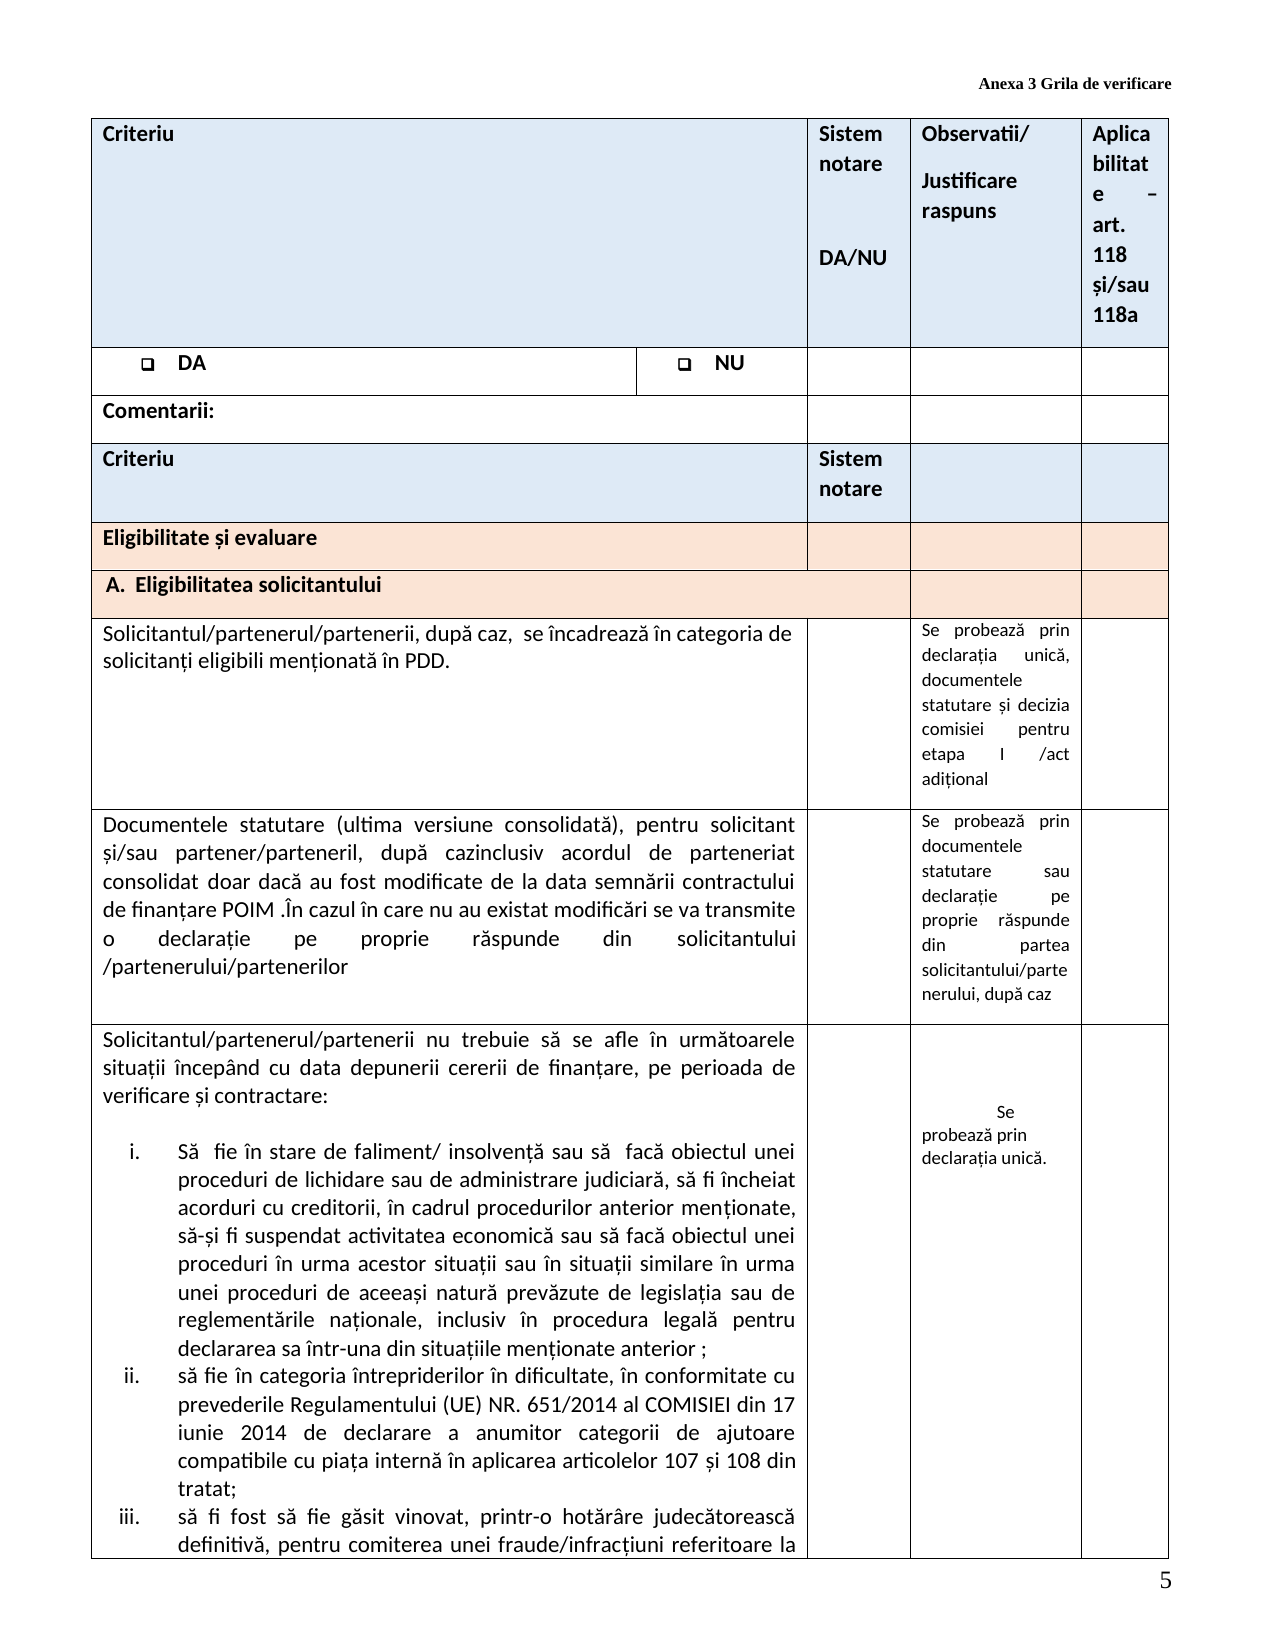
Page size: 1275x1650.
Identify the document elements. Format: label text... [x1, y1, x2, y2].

table_cell Se probează prin documentele statutare sau declarație pe proprie răspunde din partea solicitantului/partenerului, după caz [911, 810, 1081, 1024]
table_cell [911, 396, 1081, 443]
table_cell Eligibilitate și evaluare [92, 523, 807, 569]
table_header Sistem notare DA/NU [808, 119, 910, 347]
table_cell Solicitantul/partenerul/partenerii, după caz, se încadrează în categoria de solicitanți eligibili menţionată în PDD. [92, 619, 807, 809]
table_cell [1082, 523, 1168, 569]
table_cell DA [92, 348, 636, 395]
table_cell Se probează prin declarația unică, documentele statutare și decizia comisiei pentru etapa I /act adițional [911, 619, 1081, 809]
table_cell [1082, 571, 1168, 618]
table_cell [911, 571, 1081, 618]
table_cell [1082, 1025, 1168, 1558]
table_cell [808, 619, 910, 809]
table_cell [1082, 810, 1168, 1024]
table_cell Criteriu [92, 444, 807, 522]
table_header Observatii/ Justificare raspuns [911, 119, 1081, 347]
table_cell [911, 444, 1081, 522]
table_cell [1082, 619, 1168, 809]
table_cell [808, 348, 910, 395]
table_cell [808, 396, 910, 443]
table_cell Se probează prin declarația unică. [911, 1025, 1081, 1558]
table_cell Sistem notare [808, 444, 910, 522]
table_cell Comentarii: [92, 396, 807, 443]
table_cell [808, 523, 910, 569]
table_header Aplicabilitate – art. 118 și/sau 118a [1082, 119, 1168, 347]
table_cell [808, 810, 910, 1024]
table_cell [911, 348, 1081, 395]
table_cell Documentele statutare (ultima versiune consolidată), pentru solicitant și/sau partener/parteneril, după cazinclusiv acordul de parteneriat consolidat doar dacă au fost modificate de la data semnării contractului de finanțare POIM .În cazul în care nu au existat modificări se va transmite o declarație pe proprie răspunde din solicitantului /partenerului/partenerilor [92, 810, 807, 1024]
table_cell Eligibilitatea solicitantului [92, 571, 910, 618]
table_cell [1082, 396, 1168, 443]
table_header Criteriu [92, 119, 807, 347]
table_cell [808, 1025, 910, 1558]
table_cell NU [637, 348, 807, 395]
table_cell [92, 1025, 807, 1558]
table_cell [1082, 444, 1168, 522]
table_cell [911, 523, 1081, 569]
table_cell [1082, 348, 1168, 395]
